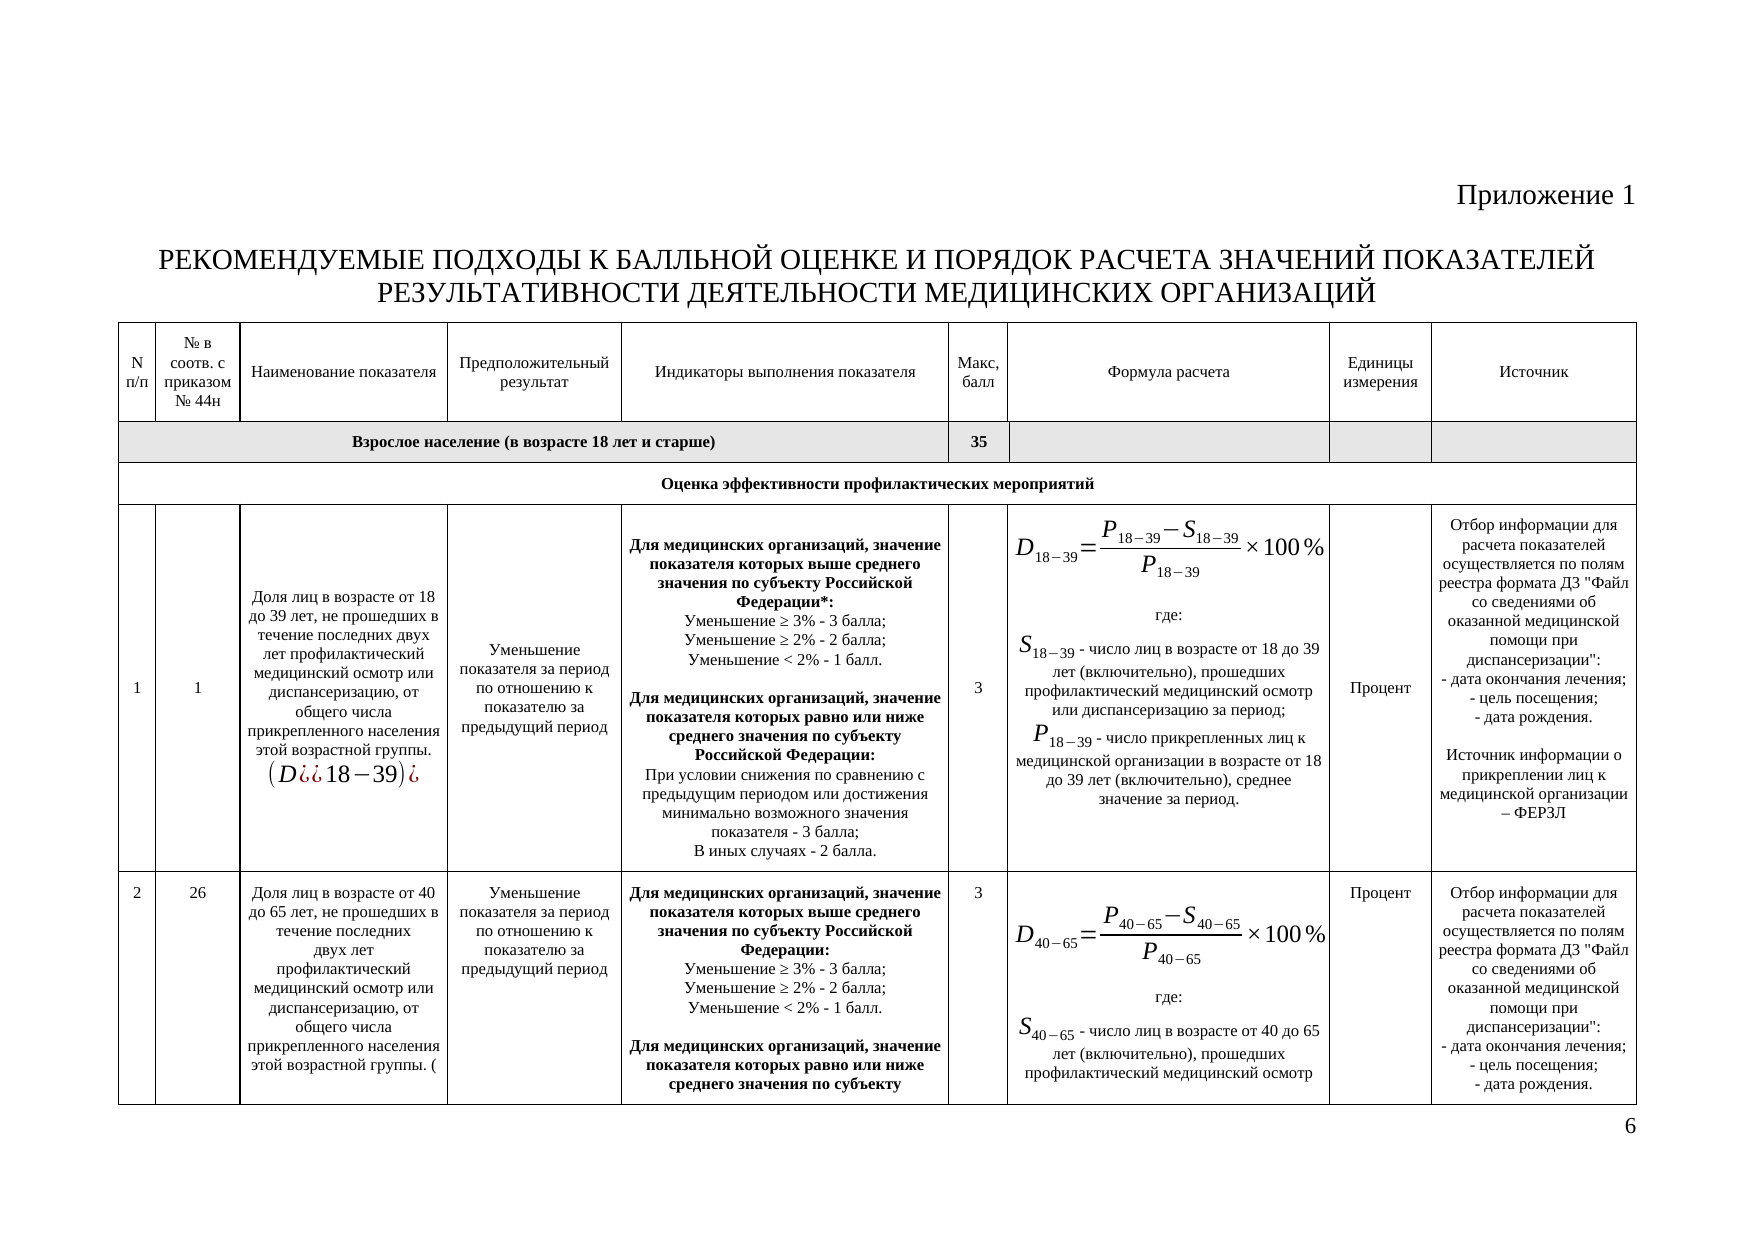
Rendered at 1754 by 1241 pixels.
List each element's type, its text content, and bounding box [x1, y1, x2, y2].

table_cell 1 [119, 505, 155, 871]
table_header N п/п [119, 323, 155, 421]
table_cell 35 [949, 422, 1009, 462]
table_cell 2 [119, 872, 155, 1104]
table_cell Уменьшение показателя за период по отношению к показателю за предыдущий период [448, 505, 621, 871]
table_cell где: - число лиц в возрасте от 18 до 39 лет (включительно), прошедших профилактический медицинский осмотр или диспансеризацию за период; - число прикрепленных лиц к медицинской организации в возрасте от 18 до 39 лет (включительно), среднее значение за период. [1008, 505, 1329, 871]
table_cell Доля лиц в возрасте от 18 до 39 лет, не прошедших в течение последних двух лет профилактический медицинский осмотр или диспансеризацию, от общего числа прикрепленного населения этой возрастной группы. [241, 505, 447, 871]
table_cell Уменьшение показателя за период по отношению к показателю за предыдущий период [448, 872, 621, 1104]
text РЕКОМЕНДУЕМЫЕ ПОДХОДЫ К БАЛЛЬНОЙ ОЦЕНКЕ И ПОРЯДОК РАСЧЕТА ЗНАЧЕНИЙ ПОКАЗАТЕЛЕЙ РЕЗУЛЬТАТИВНОСТИ ДЕЯТЕЛЬНОСТИ МЕДИЦИНСКИХ ОРГАНИЗАЦИЙ [118, 242, 1636, 309]
table_cell Взрослое население (в возрасте 18 лет и старше) [119, 422, 948, 462]
table_cell Процент [1330, 872, 1431, 1104]
table_cell 3 [949, 505, 1007, 871]
table_header № в соотв. с приказом № 44н [156, 323, 239, 421]
table_header Индикаторы выполнения показателя [622, 323, 948, 421]
table_header Макс, балл [949, 323, 1007, 421]
table_cell Оценка эффективности профилактических мероприятий [119, 463, 1636, 503]
table_cell [1330, 422, 1431, 462]
table_cell Для медицинских организаций, значение показателя которых выше среднего значения по субъекту Российской Федерации*: Уменьшение ≥ 3% - 3 балла; Уменьшение ≥ 2% - 2 балла; Уменьшение < 2% - 1 балл. Для медицинских организаций, значение показателя которых равно или ниже среднего значения по субъекту Российской Федерации: При условии снижения по сравнению с предыдущим периодом или достижения минимально возможного значения показателя - 3 балла; В иных случаях - 2 балла. [622, 505, 948, 871]
table_cell Процент [1330, 505, 1431, 871]
table_header Наименование показателя [241, 323, 447, 421]
table_cell 1 [156, 505, 239, 871]
table_cell [1010, 422, 1329, 462]
table_header Предположительный результат [448, 323, 621, 421]
table_cell [1432, 422, 1636, 462]
table_cell 3 [949, 872, 1007, 1104]
table_cell 26 [156, 872, 239, 1104]
table_header Единицы измерения [1330, 323, 1431, 421]
table_header Источник [1432, 323, 1636, 421]
table_header Формула расчета [1008, 323, 1329, 421]
text Приложение 1 [118, 177, 1636, 211]
